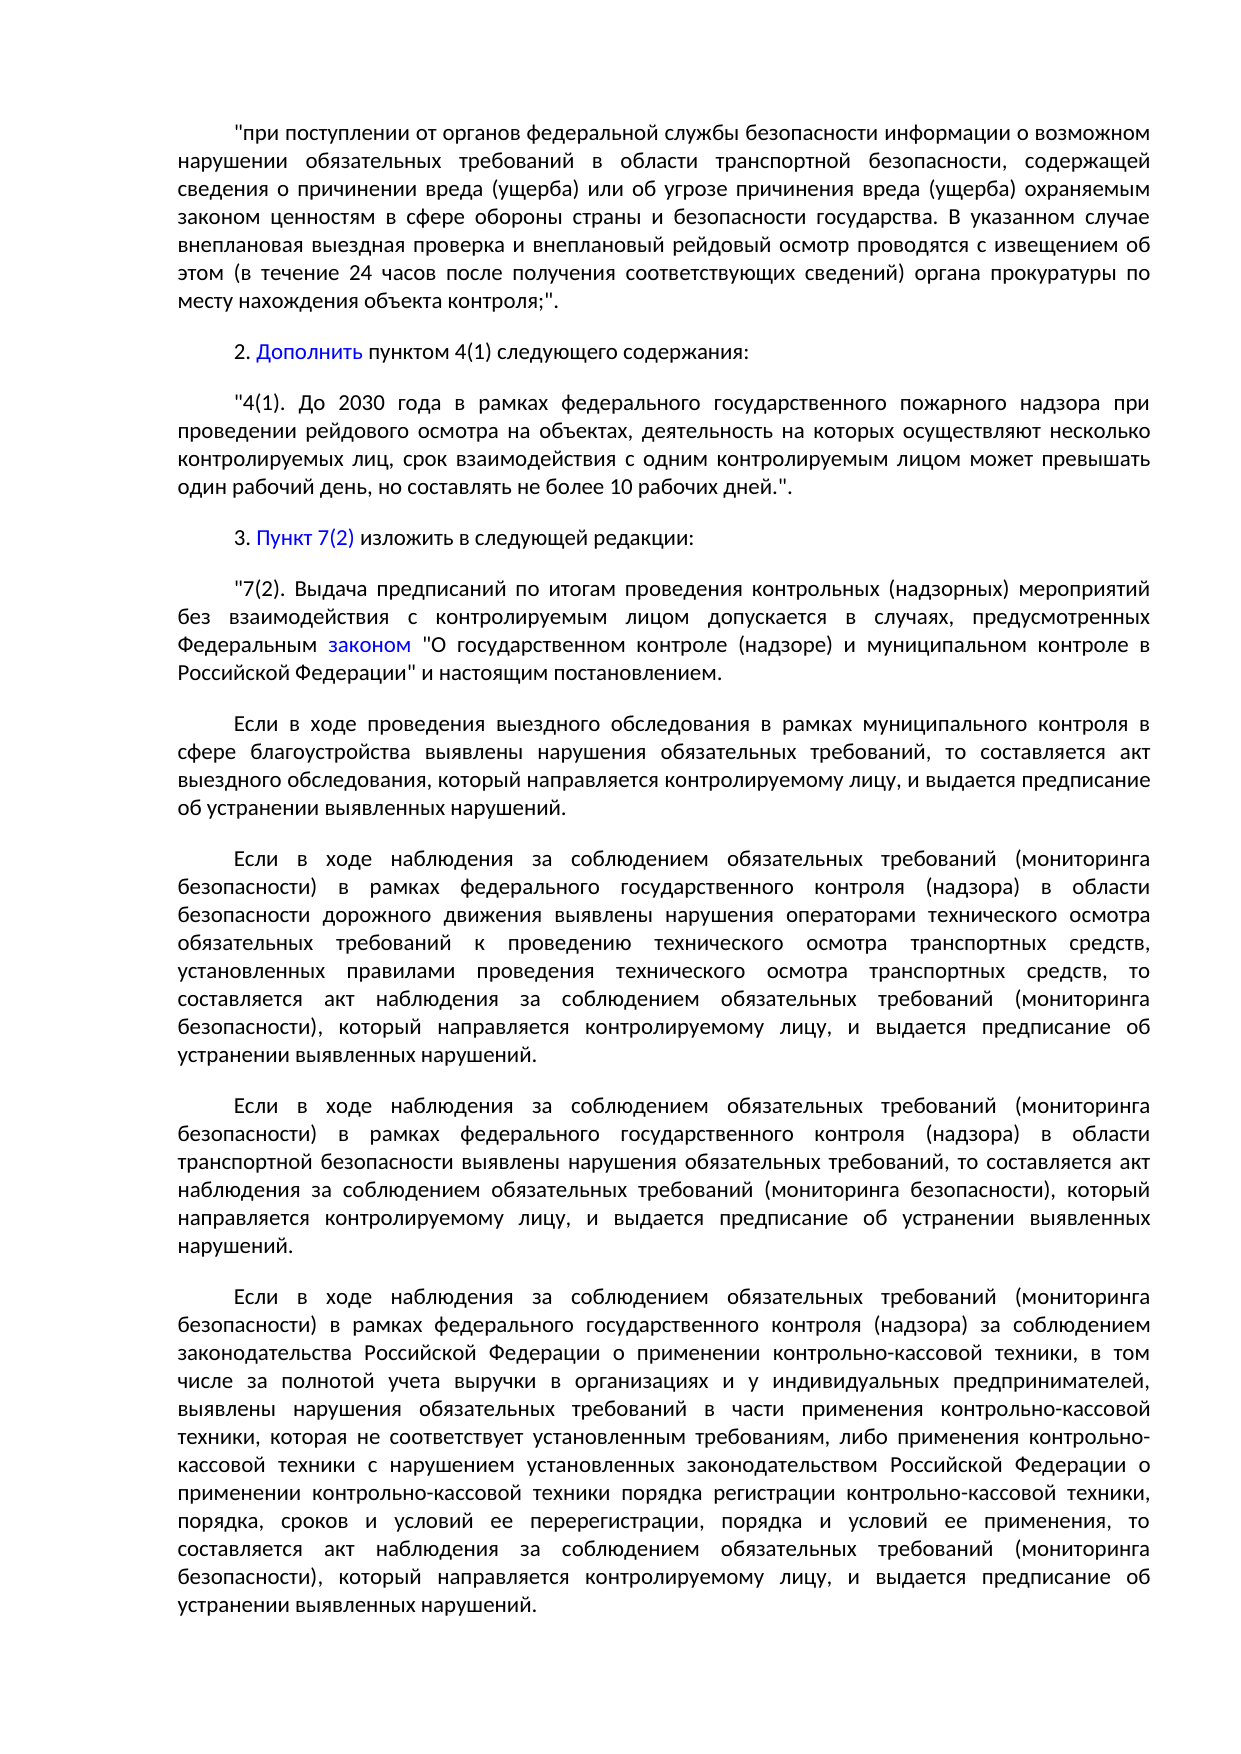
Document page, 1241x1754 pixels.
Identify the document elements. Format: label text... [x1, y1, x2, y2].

text "4(1). До 2030 года в рамках федерального государственного пожарного надзора при проведении рейдового осмотра на объектах, деятельность на которых осуществляют несколько контролируемых лиц, срок взаимодействия с одним контролируемым лицом может превышать один рабочий день, но составлять не более 10 рабочих дней.". [177, 388, 1152, 500]
text 3. Пункт 7(2) изложить в следующей редакции: [177, 523, 1152, 551]
text "7(2). Выдача предписаний по итогам проведения контрольных (надзорных) мероприятий без взаимодействия с контролируемым лицом допускается в случаях, предусмотренных Федеральным законом "О государственном контроле (надзоре) и муниципальном контроле в Российской Федерации" и настоящим постановлением. [177, 574, 1152, 686]
text Если в ходе наблюдения за соблюдением обязательных требований (мониторинга безопасности) в рамках федерального государственного контроля (надзора) в области безопасности дорожного движения выявлены нарушения операторами технического осмотра обязательных требований к проведению технического осмотра транспортных средств, установленных правилами проведения технического осмотра транспортных средств, то составляется акт наблюдения за соблюдением обязательных требований (мониторинга безопасности), который направляется контролируемому лицу, и выдается предписание об устранении выявленных нарушений. [177, 844, 1152, 1068]
text "при поступлении от органов федеральной службы безопасности информации о возможном нарушении обязательных требований в области транспортной безопасности, содержащей сведения о причинении вреда (ущерба) или об угрозе причинения вреда (ущерба) охраняемым законом ценностям в сфере обороны страны и безопасности государства. В указанном случае внеплановая выездная проверка и внеплановый рейдовый осмотр проводятся с извещением об этом (в течение 24 часов после получения соответствующих сведений) органа прокуратуры по месту нахождения объекта контроля;". [177, 118, 1152, 314]
text Если в ходе проведения выездного обследования в рамках муниципального контроля в сфере благоустройства выявлены нарушения обязательных требований, то составляется акт выездного обследования, который направляется контролируемому лицу, и выдается предписание об устранении выявленных нарушений. [177, 709, 1152, 821]
text Если в ходе наблюдения за соблюдением обязательных требований (мониторинга безопасности) в рамках федерального государственного контроля (надзора) в области транспортной безопасности выявлены нарушения обязательных требований, то составляется акт наблюдения за соблюдением обязательных требований (мониторинга безопасности), который направляется контролируемому лицу, и выдается предписание об устранении выявленных нарушений. [177, 1091, 1152, 1259]
text Если в ходе наблюдения за соблюдением обязательных требований (мониторинга безопасности) в рамках федерального государственного контроля (надзора) за соблюдением законодательства Российской Федерации о применении контрольно-кассовой техники, в том числе за полнотой учета выручки в организациях и у индивидуальных предпринимателей, выявлены нарушения обязательных требований в части применения контрольно-кассовой техники, которая не соответствует установленным требованиям, либо применения контрольно-кассовой техники с нарушением установленных законодательством Российской Федерации о применении контрольно-кассовой техники порядка регистрации контрольно-кассовой техники, порядка, сроков и условий ее перерегистрации, порядка и условий ее применения, то составляется акт наблюдения за соблюдением обязательных требований (мониторинга безопасности), который направляется контролируемому лицу, и выдается предписание об устранении выявленных нарушений. [177, 1282, 1152, 1618]
text 2. Дополнить пунктом 4(1) следующего содержания: [177, 337, 1152, 365]
